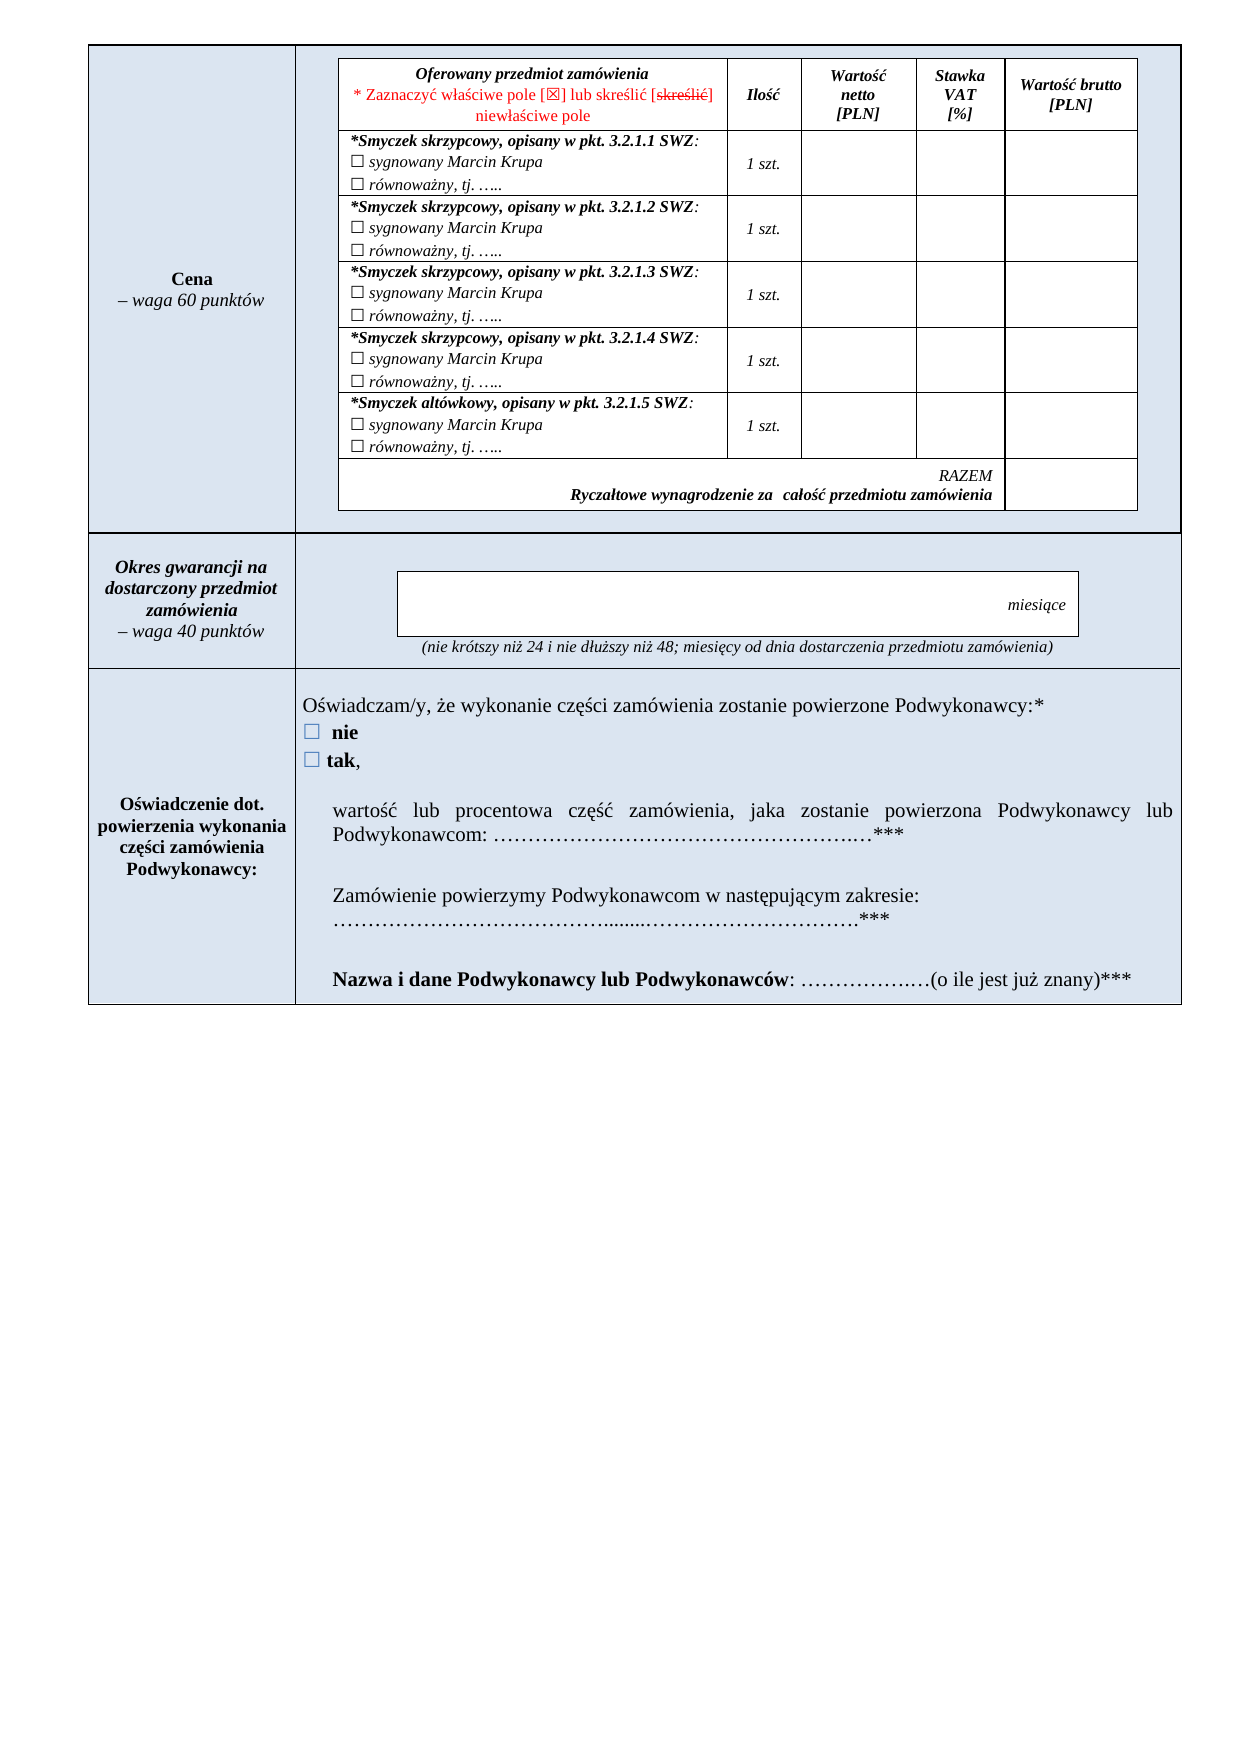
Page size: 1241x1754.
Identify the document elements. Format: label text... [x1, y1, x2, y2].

table_cell [296, 46, 1180, 532]
table_cell (nie krótszy niż 24 i nie dłuższy niż 48; miesięcy od dnia dostarczenia przedmiotu zamówienia) [296, 534, 1181, 668]
table_cell Okres gwarancji na dostarczony przedmiot zamówienia – waga 40 punktów [89, 534, 295, 668]
table_cell Oświadczam/y, że wykonanie części zamówienia zostanie powierzone Podwykonawcy:* nie tak, wartość lub procentowa część zamówienia, jaka zostanie powierzona Podwykonawcy lub Podwykonawcom: …………………………………………….…*** Zamówienie powierzymy Podwykonawcom w następującym zakresie: …………………………………........………………………….*** Nazwa i dane Podwykonawcy lub Podwykonawców: …………….…(o ile jest już znany)*** [296, 668, 1181, 1003]
table_cell Cena – waga 60 punktów [89, 46, 295, 532]
table_cell Oświadczenie dot. powierzenia wykonania części zamówienia Podwykonawcy: [89, 669, 295, 1003]
